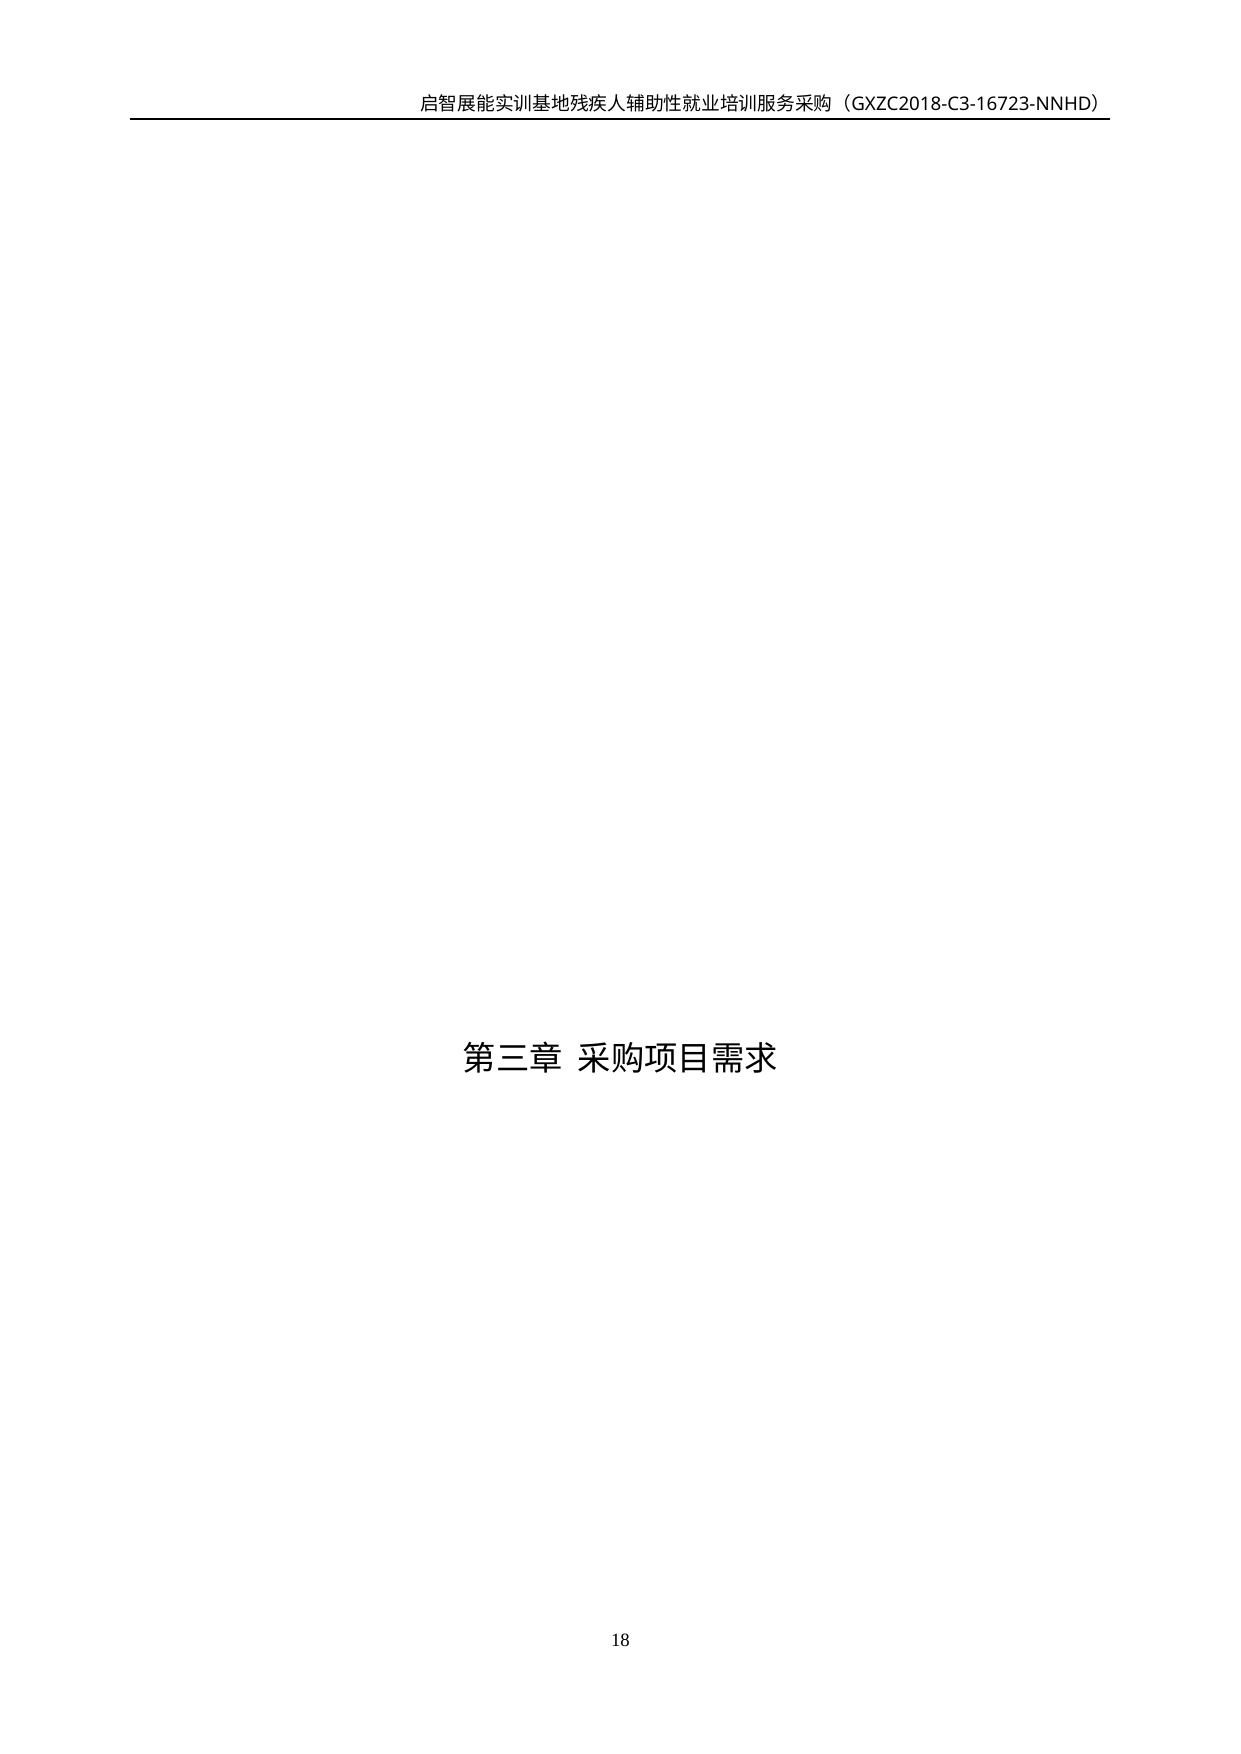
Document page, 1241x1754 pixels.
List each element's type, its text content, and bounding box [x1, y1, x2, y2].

text 第三章 采购项目需求 [130, 1023, 1110, 1088]
